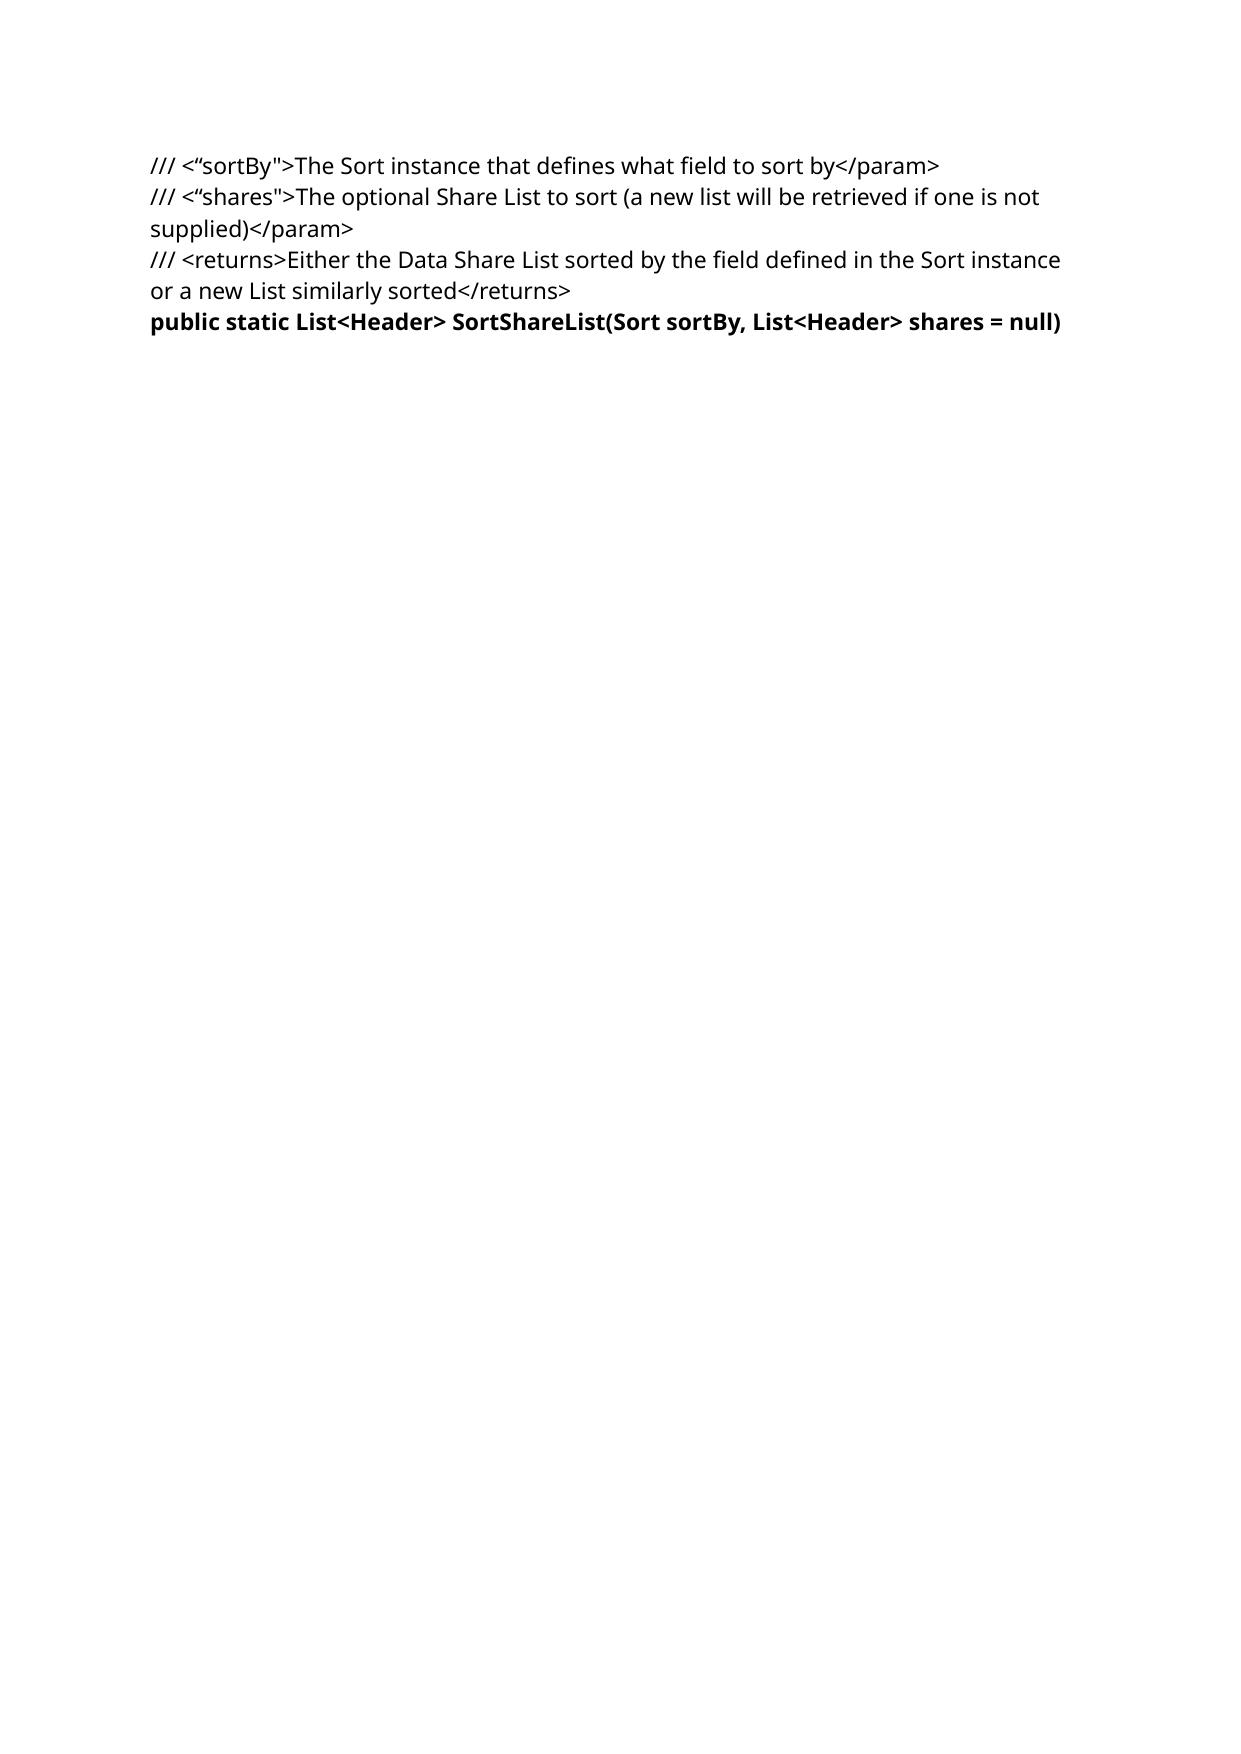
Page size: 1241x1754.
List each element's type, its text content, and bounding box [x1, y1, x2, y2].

text /// <returns>Either the Data Share List sorted by the field defined in the Sort instance or a new List similarly sorted</returns> [150, 244, 1090, 306]
text /// <“sortBy">The Sort instance that defines what field to sort by</param> [150, 150, 1090, 181]
text public static List<Header> SortShareList(Sort sortBy, List<Header> shares = null) [150, 306, 1090, 337]
text /// <“shares">The optional Share List to sort (a new list will be retrieved if one is not supplied)</param> [150, 181, 1090, 244]
